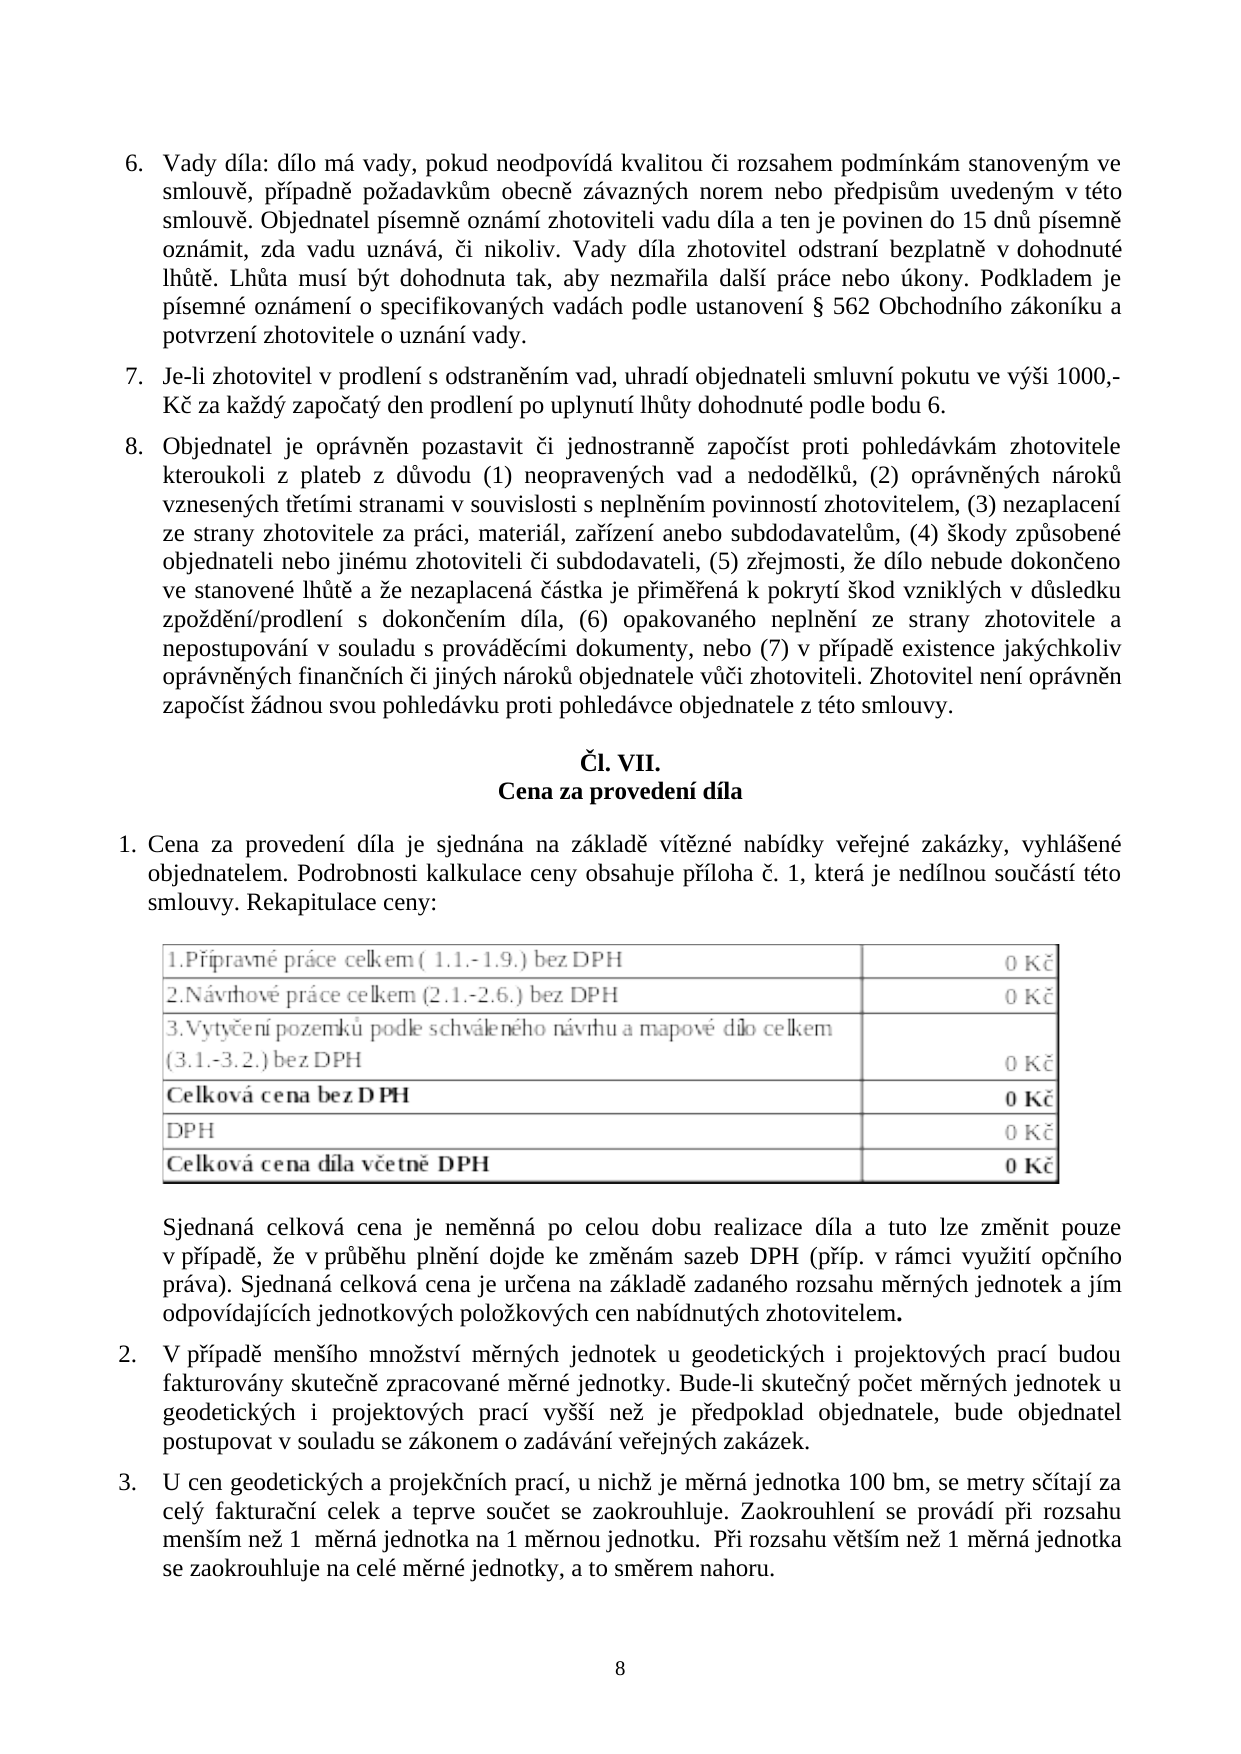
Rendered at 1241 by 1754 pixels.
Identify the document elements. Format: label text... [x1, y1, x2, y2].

list Cena za provedení díla je sjednána na základě vítězné nabídky veřejné zakázky, vyhlášené objednatelem. Podrobnosti kalkulace ceny obsahuje příloha č. 1, která je nedílnou součástí této smlouvy. Rekapitulace ceny: [118, 829, 1122, 916]
text Čl. VII. [118, 748, 1122, 776]
text Sjednaná celková cena je neměnná po celou dobu realizace díla a tuto lze změnit pouze v případě, že v průběhu plnění dojde ke změnám sazeb DPH (příp. v rámci využití opčního práva). Sjednaná celková cena je určena na základě zadaného rozsahu měrných jednotek a jím odpovídajících jednotkových položkových cen nabídnutých zhotovitelem. [162, 1212, 1122, 1327]
text 2. V případě menšího množství měrných jednotek u geodetických i projektových prací budou fakturovány skutečně zpracované měrné jednotky. Bude-li skutečný počet měrných jednotek u geodetických i projektových prací vyšší než je předpoklad objednatele, bude objednatel postupovat v souladu se zákonem o zadávání veřejných zakázek. [118, 1339, 1122, 1454]
list Je-li zhotovitel v prodlení s odstraněním vad, uhradí objednateli smluvní pokutu ve výši 1000,- Kč za každý započatý den prodlení po uplynutí lhůty dohodnuté podle bodu 6. [125, 361, 1122, 419]
subtitle Cena za provedení díla [118, 776, 1122, 805]
list Vady díla: dílo má vady, pokud neodpovídá kvalitou či rozsahem podmínkám stanoveným ve smlouvě, případně požadavkům obecně závazných norem nebo předpisům uvedeným v této smlouvě. Objednatel písemně oznámí zhotoviteli vadu díla a ten je povinen do 15 dnů písemně oznámit, zda vadu uznává, či nikoliv. Vady díla zhotovitel odstraní bezplatně v dohodnuté lhůtě. Lhůta musí být dohodnuta tak, aby nezmařila další práce nebo úkony. Podkladem je písemné oznámení o specifikovaných vadách podle ustanovení § 562 Obchodního zákoníku a potvrzení zhotovitele o uznání vady. [125, 148, 1122, 349]
list Objednatel je oprávněn pozastavit či jednostranně započíst proti pohledávkám zhotovitele kteroukoli z plateb z důvodu (1) neopravených vad a nedodělků, (2) oprávněných nároků vznesených třetími stranami v souvislosti s neplněním povinností zhotovitelem, (3) nezaplacení ze strany zhotovitele za práci, materiál, zařízení anebo subdodavatelům, (4) škody způsobené objednateli nebo jinému zhotoviteli či subdodavateli, (5) zřejmosti, že dílo nebude dokončeno ve stanovené lhůtě a že nezaplacená částka je přiměřená k pokrytí škod vzniklých v důsledku zpoždění/prodlení s dokončením díla, (6) opakovaného neplnění ze strany zhotovitele a nepostupování v souladu s prováděcími dokumenty, nebo (7) v případě existence jakýchkoliv oprávněných finančních či jiných nároků objednatele vůči zhotoviteli. Zhotovitel není oprávněn započíst žádnou svou pohledávku proti pohledávce objednatele z této smlouvy. [125, 431, 1122, 719]
text 3. U cen geodetických a projekčních prací, u nichž je měrná jednotka 100 bm, se metry sčítají za celý fakturační celek a teprve součet se zaokrouhluje. Zaokrouhlení se provádí při rozsahu menším než 1 měrná jednotka na 1 měrnou jednotku. Při rozsahu větším než 1 měrná jednotka se zaokrouhluje na celé měrné jednotky, a to směrem nahoru. [118, 1467, 1122, 1582]
